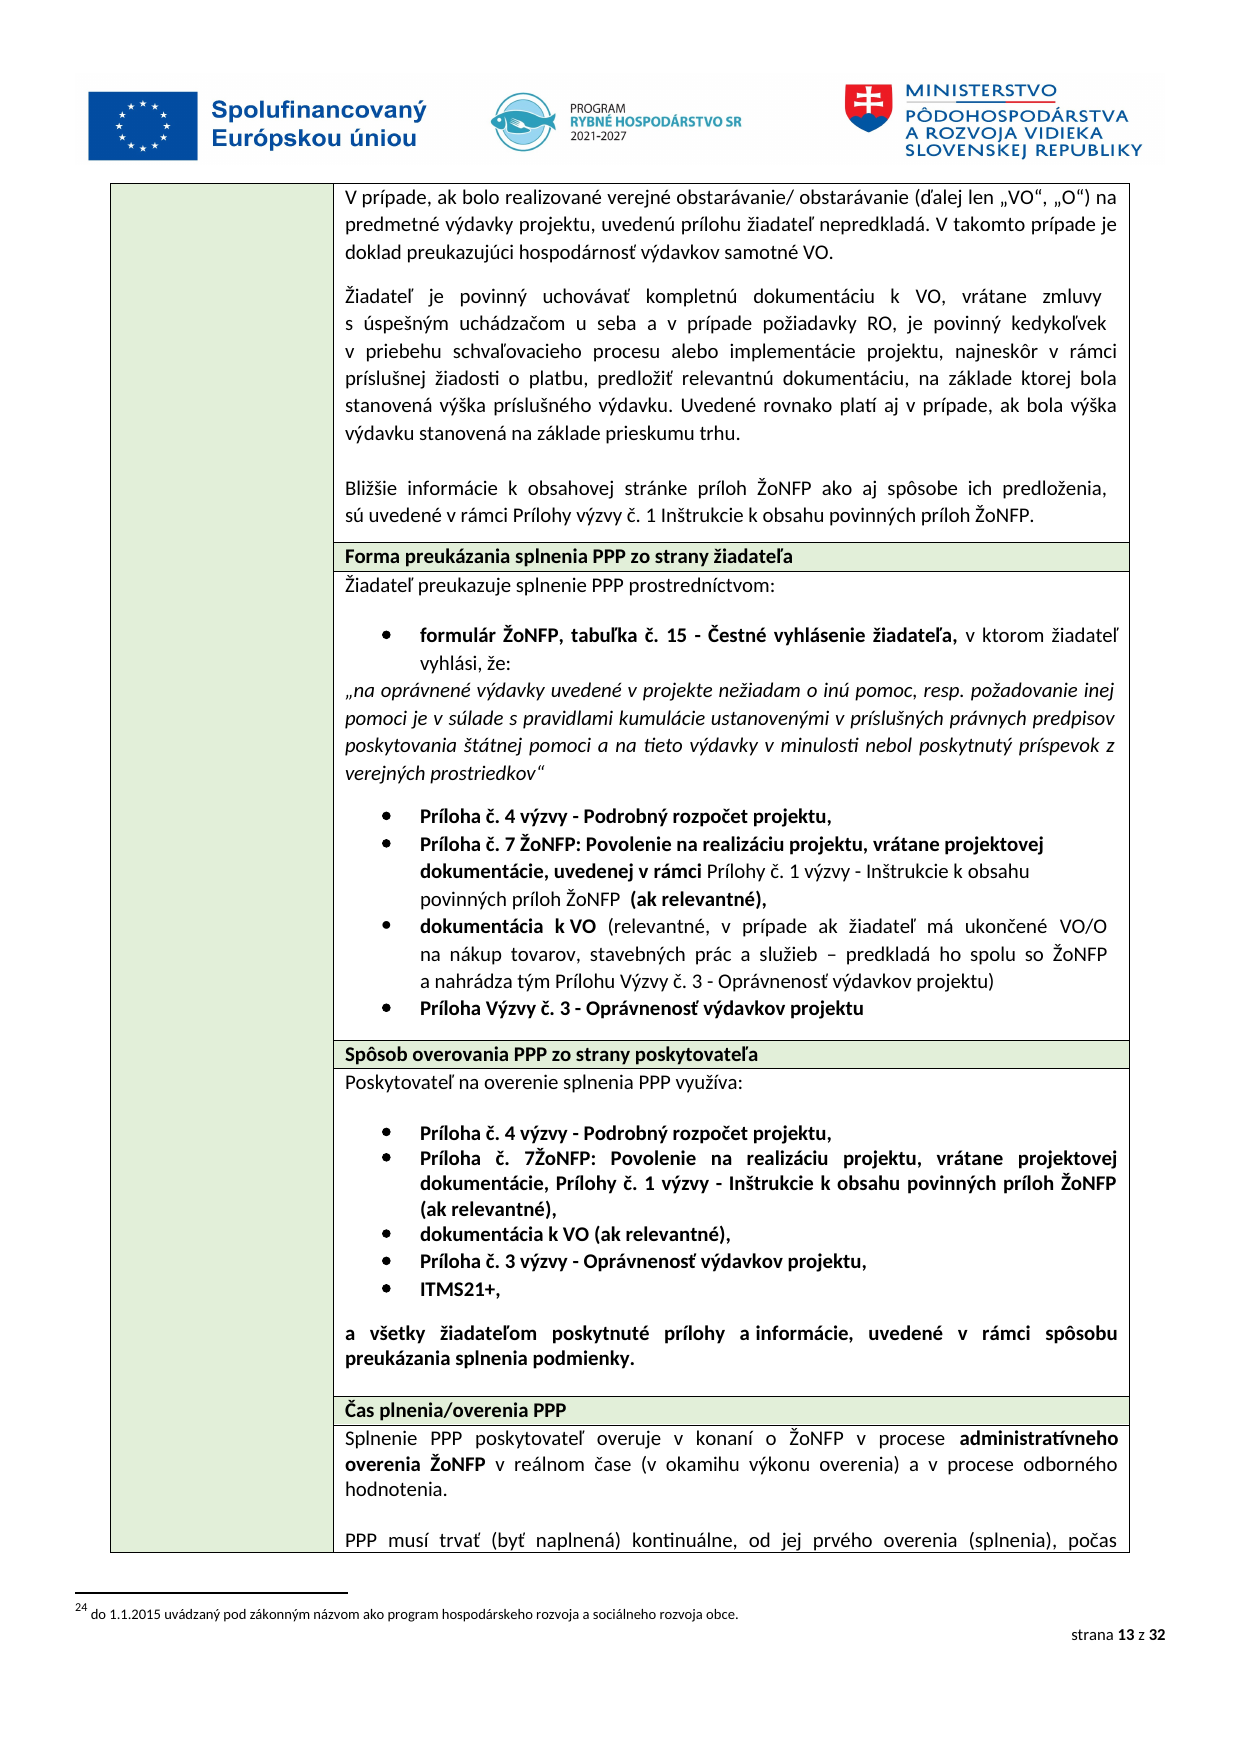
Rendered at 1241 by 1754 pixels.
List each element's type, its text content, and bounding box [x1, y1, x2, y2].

picture [75, 73, 1166, 165]
table_cell Žiadateľ preukazuje splnenie PPP prostredníctvom: formulár ŽoNFP, tabuľka č. 15 - Čestné vyhlásenie žiadateľa, v ktorom žiadateľ vyhlási, že: „na oprávnené výdavky uvedené v projekte nežiadam o inú pomoc, resp. požadovanie inej pomoci je v súlade s pravidlami kumulácie ustanovenými v príslušných právnych predpisov poskytovania štátnej pomoci a na tieto výdavky v minulosti nebol poskytnutý príspevok z verejných prostriedkov“ Príloha č. 4 výzvy - Podrobný rozpočet projektu, Príloha č. 7 ŽoNFP: Povolenie na realizáciu projektu, vrátane projektovej dokumentácie, uvedenej v rámci Prílohy č. 1 výzvy - Inštrukcie k obsahu povinných príloh ŽoNFP (ak relevantné), dokumentácia k VO (relevantné, v prípade ak žiadateľ má ukončené VO/O na nákup tovarov, stavebných prác a služieb – predkladá ho spolu so ŽoNFP a nahrádza tým Prílohu Výzvy č. 3 - Oprávnenosť výdavkov projektu) Príloha Výzvy č. 3 - Oprávnenosť výdavkov projektu [334, 572, 1129, 1040]
table_cell Čas plnenia/overenia PPP [334, 1397, 1129, 1424]
table_cell Spôsob overovania PPP zo strany poskytovateľa [334, 1041, 1129, 1068]
table_cell Poskytovateľ na overenie splnenia PPP využíva: Príloha č. 4 výzvy - Podrobný rozpočet projektu, Príloha č. 7ŽoNFP: Povolenie na realizáciu projektu, vrátane projektovej dokumentácie, Prílohy č. 1 výzvy - Inštrukcie k obsahu povinných príloh ŽoNFP (ak relevantné), dokumentácia k VO (ak relevantné), Príloha č. 3 výzvy - Oprávnenosť výdavkov projektu, ITMS21+, a všetky žiadateľom poskytnuté prílohy a informácie, uvedené v rámci spôsobu preukázania splnenia podmienky. [334, 1069, 1129, 1396]
table_cell Forma preukázania splnenia PPP zo strany žiadateľa [334, 543, 1129, 571]
